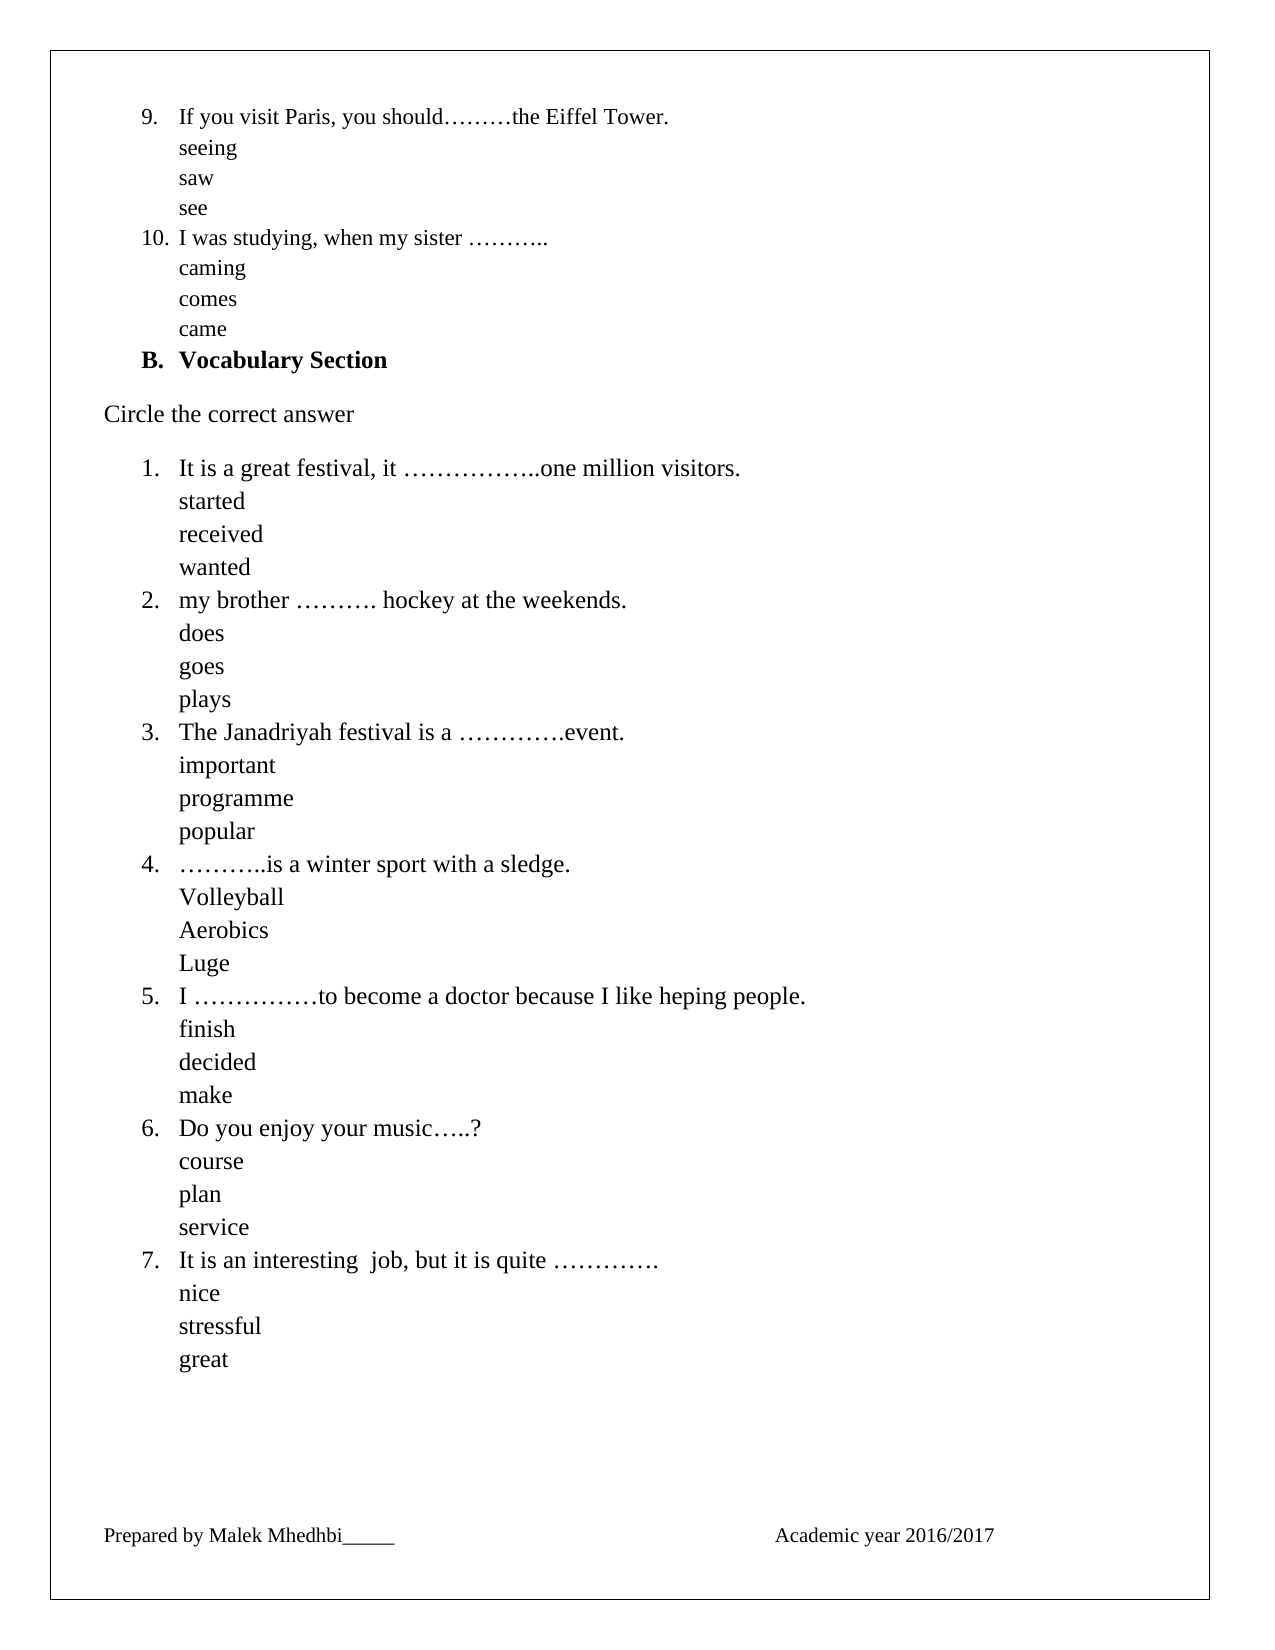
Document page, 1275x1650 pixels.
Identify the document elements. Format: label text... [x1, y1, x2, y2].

list It is a great festival, it ……………..one million visitors. [141, 453, 1125, 482]
list stressful [178, 1311, 1125, 1340]
list goes [178, 651, 1125, 680]
text Circle the correct answer [103, 399, 1125, 428]
list Aerobics [178, 915, 1125, 944]
list caming [178, 254, 1125, 281]
list Luge [178, 948, 1125, 977]
list wanted [178, 552, 1125, 581]
list see [178, 194, 1125, 220]
list The Janadriyah festival is a ………….event. [141, 717, 1125, 746]
list seeing [178, 134, 1125, 160]
list service [178, 1212, 1125, 1241]
list Vocabulary Section [141, 345, 1125, 374]
list my brother ………. hockey at the weekends. [141, 585, 1125, 614]
list nice [178, 1278, 1125, 1307]
list plays [178, 684, 1125, 713]
list Volleyball [178, 882, 1125, 911]
list saw [178, 164, 1125, 190]
list does [178, 618, 1125, 647]
list came [178, 315, 1125, 341]
list popular [178, 816, 1125, 845]
list programme [178, 783, 1125, 812]
list great [178, 1344, 1125, 1373]
list important [178, 750, 1125, 779]
list I ……………to become a doctor because I like heping people. [141, 981, 1125, 1010]
list Do you enjoy your music…..? [141, 1113, 1125, 1142]
list plan [178, 1179, 1125, 1208]
list It is an interesting job, but it is quite …………. [141, 1245, 1125, 1274]
list decided [178, 1047, 1125, 1076]
list received [178, 519, 1125, 548]
list course [178, 1146, 1125, 1175]
list started [178, 486, 1125, 514]
list ………..is a winter sport with a sledge. [141, 849, 1125, 878]
list I was studying, when my sister ……….. [141, 224, 1125, 251]
list make [178, 1080, 1125, 1109]
list comes [178, 285, 1125, 311]
list finish [178, 1014, 1125, 1043]
list If you visit Paris, you should………the Eiffel Tower. [141, 103, 1125, 130]
